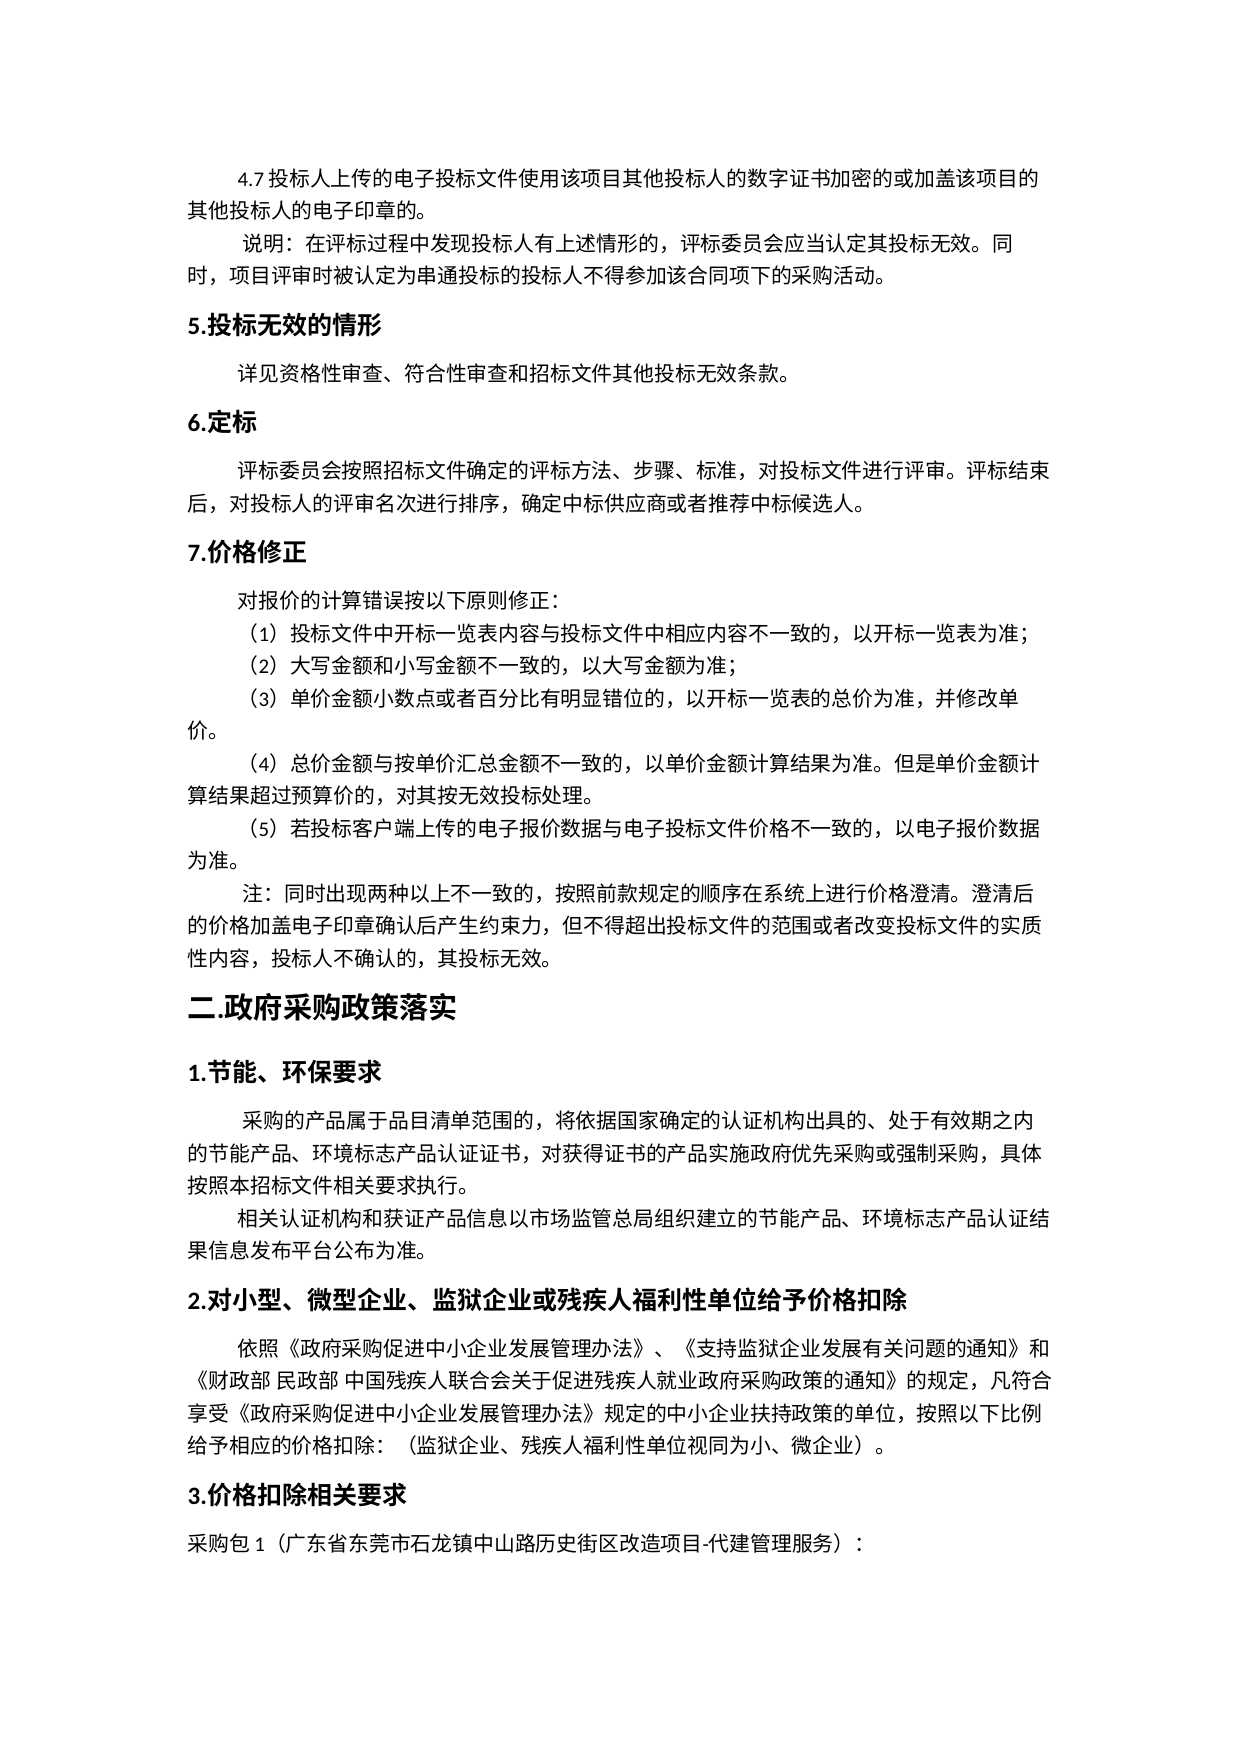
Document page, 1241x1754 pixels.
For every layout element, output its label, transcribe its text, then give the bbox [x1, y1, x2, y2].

text 说明：在评标过程中发现投标人有上述情形的，评标委员会应当认定其投标无效。同时，项目评审时被认定为串通投标的投标人不得参加该合同项下的采购活动。 [187, 227, 1053, 292]
text 二.政府采购政策落实 [187, 974, 1053, 1039]
text 3.价格扣除相关要求 [187, 1462, 1053, 1527]
text 5.投标无效的情形 [187, 292, 1053, 357]
text 评标委员会按照招标文件确定的评标方法、步骤、标准，对投标文件进行评审。评标结束后，对投标人的评审名次进行排序，确定中标供应商或者推荐中标候选人。 [187, 454, 1053, 519]
text 详见资格性审查、符合性审查和招标文件其他投标无效条款。 [187, 357, 1053, 389]
text 4.7投标人上传的电子投标文件使用该项目其他投标人的数字证书加密的或加盖该项目的其他投标人的电子印章的。 [187, 162, 1053, 227]
text 7.价格修正 [187, 519, 1053, 584]
text 对报价的计算错误按以下原则修正： [187, 584, 1053, 617]
text 采购包1（广东省东莞市石龙镇中山路历史街区改造项目-代建管理服务）： [187, 1527, 1053, 1559]
text 相关认证机构和获证产品信息以市场监管总局组织建立的节能产品、环境标志产品认证结果信息发布平台公布为准。 [187, 1202, 1053, 1267]
text 采购的产品属于品目清单范围的，将依据国家确定的认证机构出具的、处于有效期之内的节能产品、环境标志产品认证证书，对获得证书的产品实施政府优先采购或强制采购，具体按照本招标文件相关要求执行。 [187, 1104, 1053, 1202]
text （1）投标文件中开标一览表内容与投标文件中相应内容不一致的，以开标一览表为准； [187, 617, 1053, 649]
text 依照《政府采购促进中小企业发展管理办法》、《支持监狱企业发展有关问题的通知》和《财政部 民政部 中国残疾人联合会关于促进残疾人就业政府采购政策的通知》的规定，凡符合享受《政府采购促进中小企业发展管理办法》规定的中小企业扶持政策的单位，按照以下比例给予相应的价格扣除：（监狱企业、残疾人福利性单位视同为小、微企业）。 [187, 1332, 1053, 1462]
text （3）单价金额小数点或者百分比有明显错位的，以开标一览表的总价为准，并修改单价。 [187, 682, 1053, 747]
text 注：同时出现两种以上不一致的，按照前款规定的顺序在系统上进行价格澄清。澄清后的价格加盖电子印章确认后产生约束力，但不得超出投标文件的范围或者改变投标文件的实质性内容，投标人不确认的，其投标无效。 [187, 877, 1053, 974]
text 2.对小型、微型企业、监狱企业或残疾人福利性单位给予价格扣除 [187, 1267, 1053, 1332]
text 1.节能、环保要求 [187, 1039, 1053, 1104]
text 6.定标 [187, 389, 1053, 454]
text （5）若投标客户端上传的电子报价数据与电子投标文件价格不一致的，以电子报价数据为准。 [187, 812, 1053, 877]
text （2）大写金额和小写金额不一致的，以大写金额为准； [187, 649, 1053, 682]
text （4）总价金额与按单价汇总金额不一致的，以单价金额计算结果为准。但是单价金额计算结果超过预算价的，对其按无效投标处理。 [187, 747, 1053, 812]
